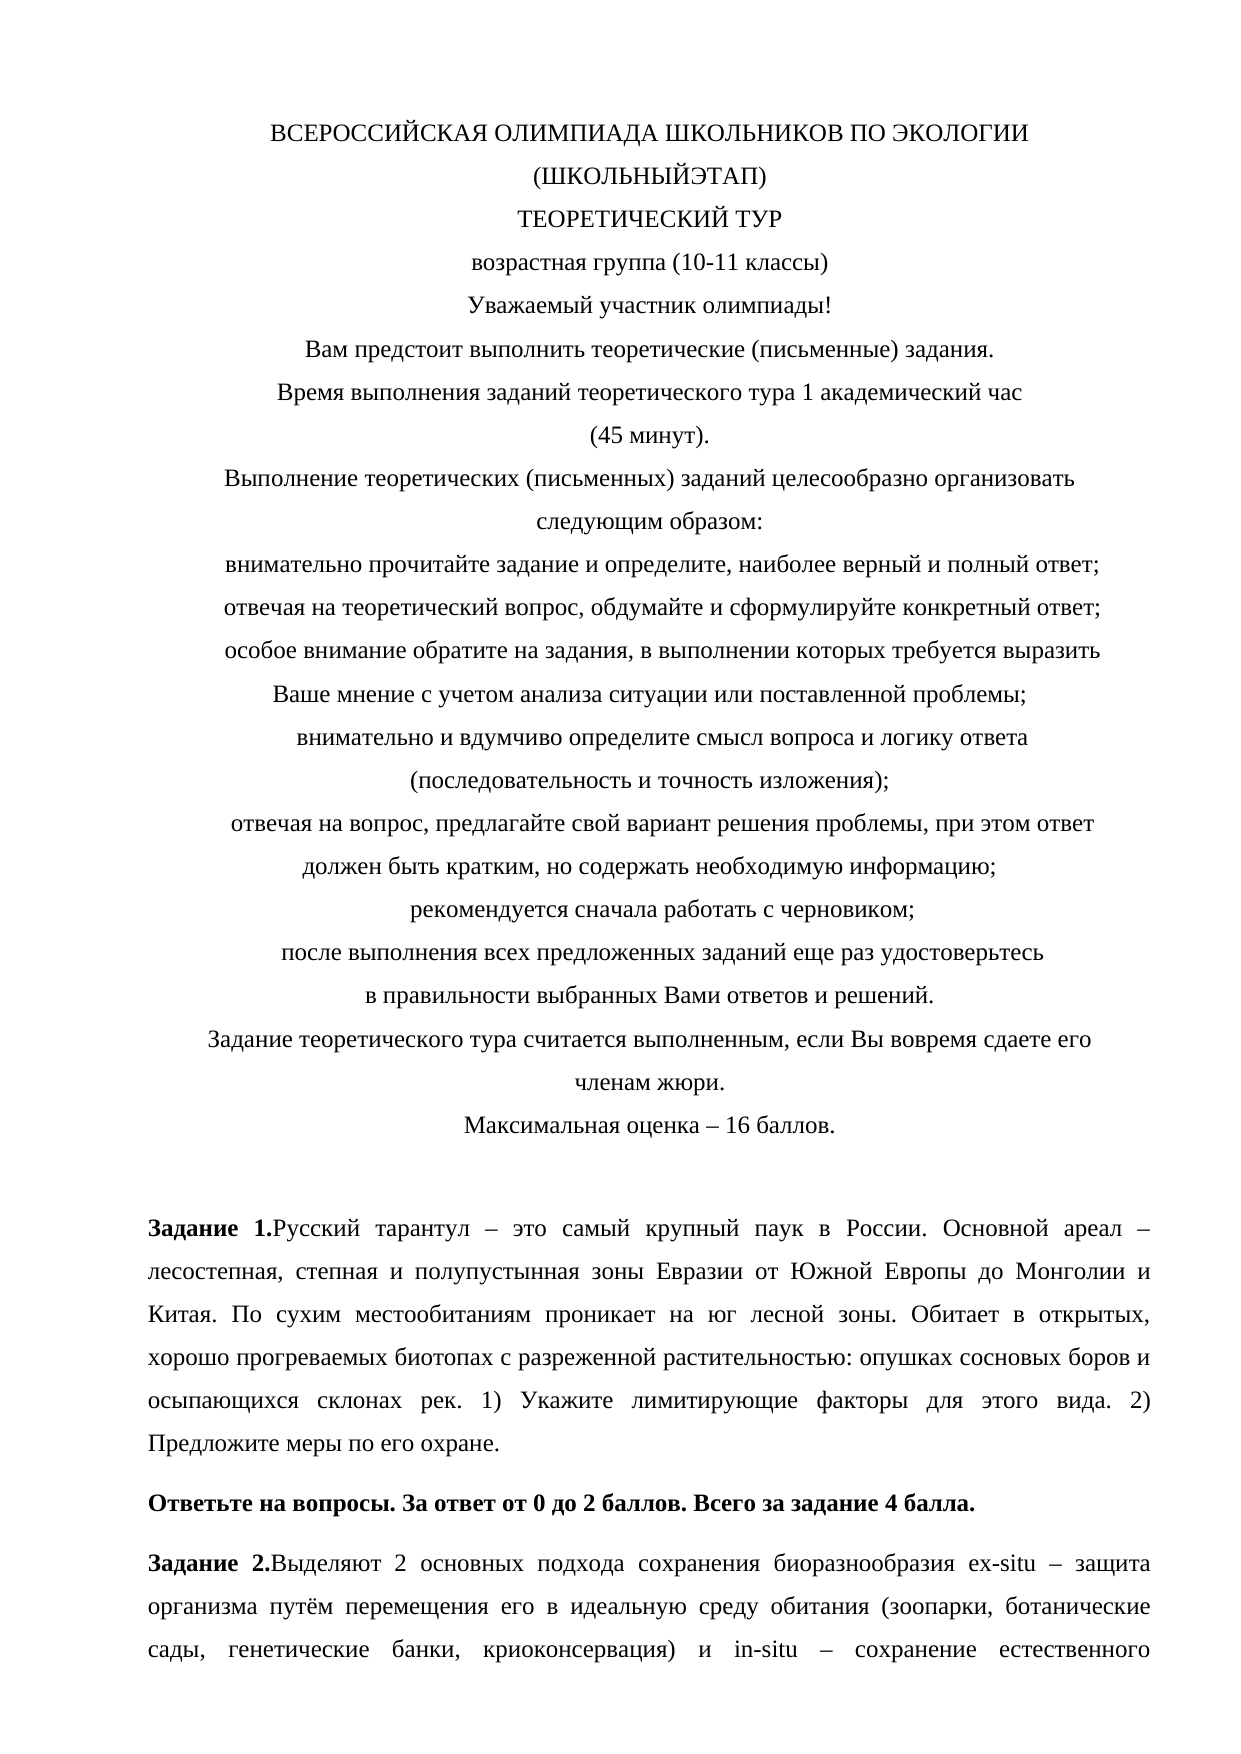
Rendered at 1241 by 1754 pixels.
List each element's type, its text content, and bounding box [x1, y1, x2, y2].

text членам жюри. [148, 1067, 1152, 1096]
text (45 минут). [148, 420, 1152, 449]
text должен быть кратким, но содержать необходимую информацию; [148, 851, 1152, 880]
text  отвечая на теоретический вопрос, обдумайте и сформулируйте конкретный ответ; [148, 592, 1152, 621]
text следующим образом: [148, 506, 1152, 535]
text Выполнение теоретических (письменных) заданий целесообразно организовать [148, 463, 1152, 492]
text Ответьте на вопросы. За ответ от 0 до 2 баллов. Всего за задание 4 балла. [148, 1488, 1152, 1517]
text Ваше мнение с учетом анализа ситуации или поставленной проблемы; [148, 679, 1152, 707]
text Уважаемый участник олимпиады! [148, 291, 1152, 319]
text ТЕОРЕТИЧЕСКИЙ ТУР [148, 204, 1152, 233]
text ВСЕРОССИЙСКАЯ ОЛИМПИАДА ШКОЛЬНИКОВ ПО ЭКОЛОГИИ [148, 118, 1152, 147]
text Задание 1.Русский тарантул – это самый крупный паук в России. Основной ареал – лесостепная, степная и полупустынная зоны Евразии от Южной Европы до Монголии и Китая. По сухим местообитаниям проникает на юг лесной зоны. Обитает в открытых, хорошо прогреваемых биотопах с разреженной растительностью: опушках сосновых боров и осыпающихся склонах рек. 1) Укажите лимитирующие факторы для этого вида. 2) Предложите меры по его охране. [148, 1213, 1152, 1457]
text в правильности выбранных Вами ответов и решений. [148, 981, 1152, 1009]
text  внимательно прочитайте задание и определите, наиболее верный и полный ответ; [148, 549, 1152, 578]
text  отвечая на вопрос, предлагайте свой вариант решения проблемы, при этом ответ [148, 808, 1152, 837]
text возрастная группа (10-11 классы) [148, 247, 1152, 276]
text  внимательно и вдумчиво определите смысл вопроса и логику ответа [148, 722, 1152, 751]
text  особое внимание обратите на задания, в выполнении которых требуется выразить [148, 636, 1152, 664]
text  рекомендуется сначала работать с черновиком; [148, 894, 1152, 923]
text (ШКОЛЬНЫЙЭТАП) [148, 161, 1152, 190]
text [148, 1548, 1152, 1663]
text Задание теоретического тура считается выполненным, если Вы вовремя сдаете его [148, 1024, 1152, 1052]
text Вам предстоит выполнить теоретические (письменные) задания. [148, 334, 1152, 362]
text Время выполнения заданий теоретического тура 1 академический час [148, 377, 1152, 406]
text (последовательность и точность изложения); [148, 765, 1152, 794]
text Максимальная оценка – 16 баллов. [148, 1110, 1152, 1139]
text  после выполнения всех предложенных заданий еще раз удостоверьтесь [148, 937, 1152, 966]
